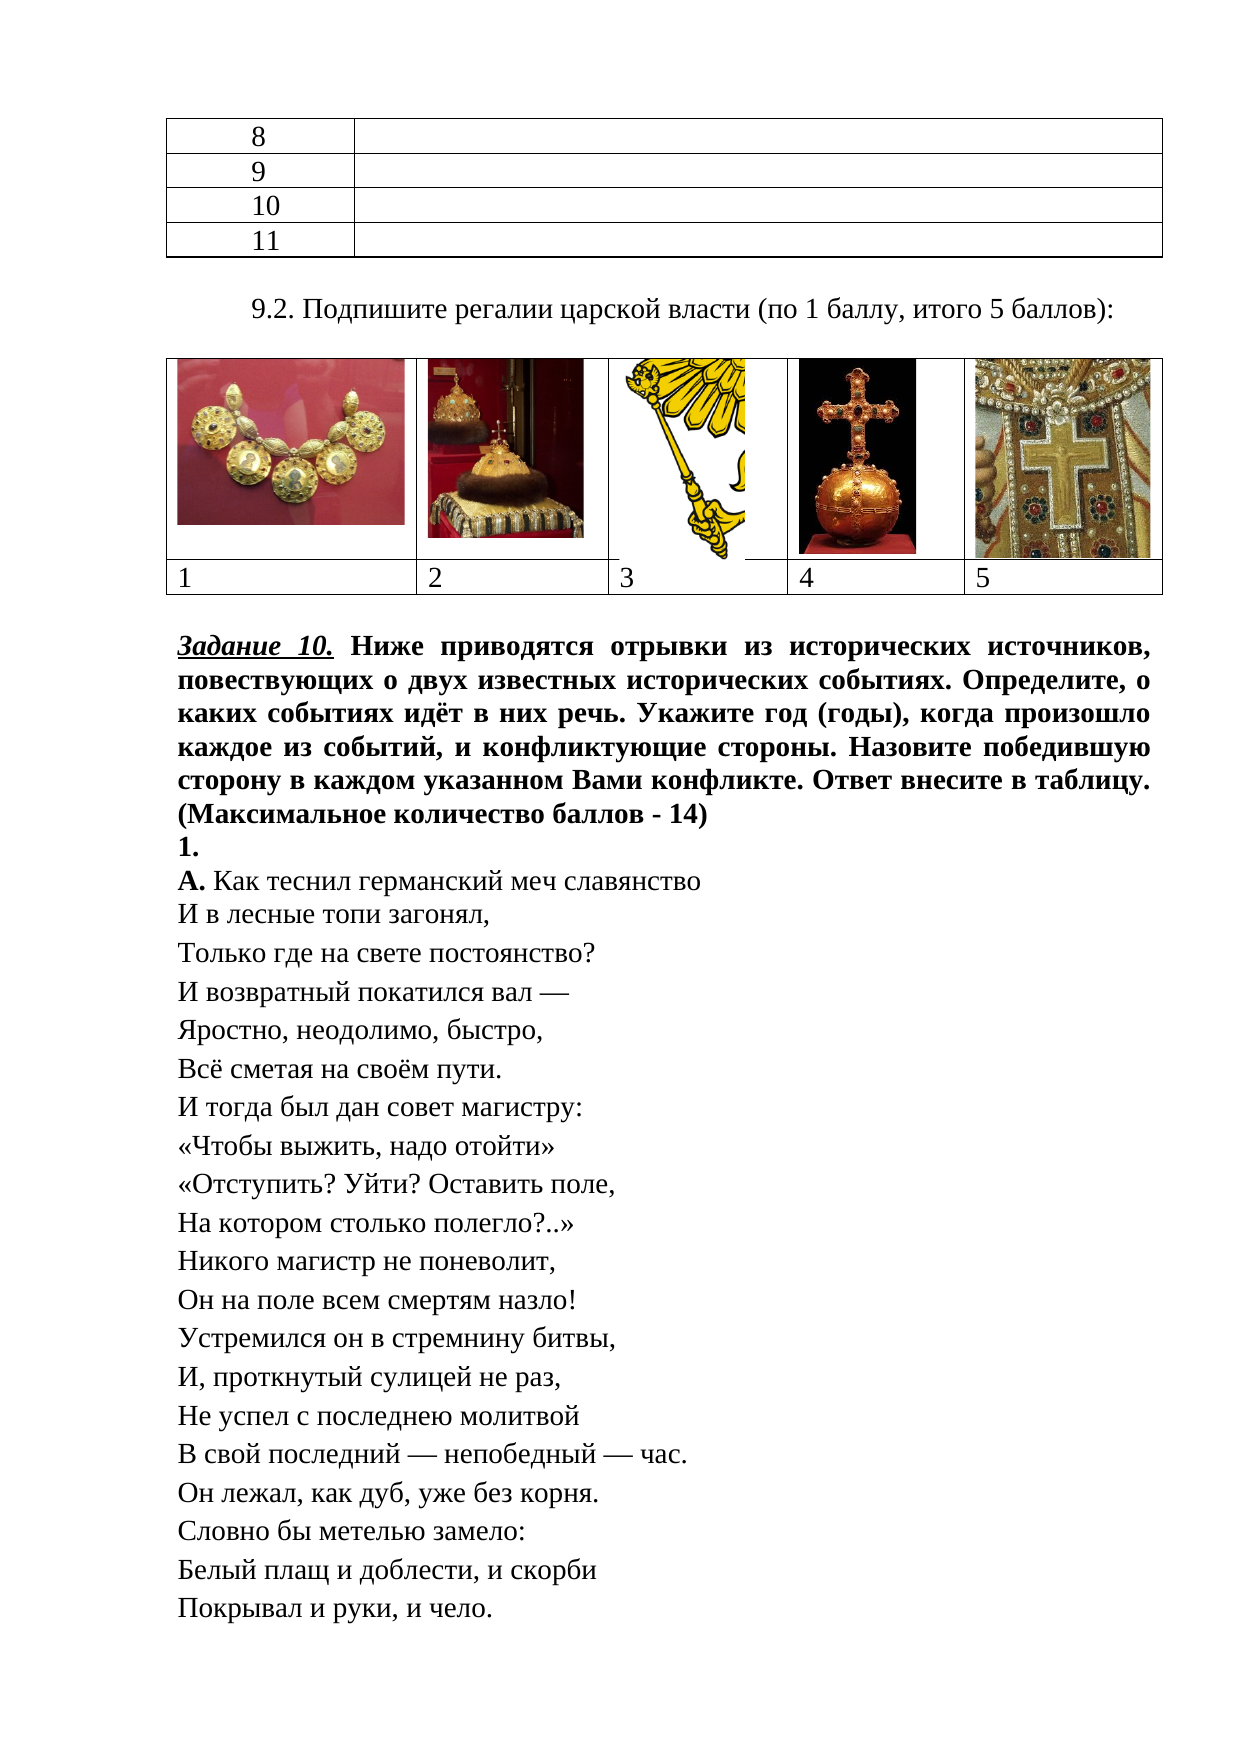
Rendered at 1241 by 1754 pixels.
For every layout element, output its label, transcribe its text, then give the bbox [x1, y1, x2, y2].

text Никого магистр не поневолит, [177, 1243, 1152, 1277]
table_cell 1 [167, 560, 416, 594]
table_cell [355, 119, 1162, 153]
picture [799, 359, 917, 554]
text Словно бы метелью замело: [177, 1513, 1152, 1547]
text «Отступить? Уйти? Оставить поле, [177, 1166, 1152, 1200]
text И, проткнутый сулицей не раз, [177, 1359, 1152, 1393]
table_header [745, 359, 787, 559]
table_cell 3 [609, 560, 787, 594]
text Он на поле всем смертям назло! [177, 1282, 1152, 1316]
picture [177, 359, 405, 525]
text И в лесные топи загонял, [177, 897, 1152, 930]
text Всё сметая на своём пути. [177, 1051, 1152, 1084]
text И тогда был дан совет магистру: [177, 1089, 1152, 1123]
text 9.2. Подпишите регалии царской власти (по 1 баллу, итого 5 баллов): [177, 291, 1152, 324]
text Белый плащ и доблести, и скорби [177, 1552, 1152, 1585]
table_cell [355, 223, 1162, 256]
table_cell 9 [167, 154, 354, 187]
text 1. [177, 829, 1152, 863]
text Только где на свете постоянство? [177, 935, 1152, 969]
text И возвратный покатился вал — [177, 974, 1152, 1007]
table_header [609, 359, 619, 559]
text «Чтобы выжить, надо отойти» [177, 1128, 1152, 1161]
table_cell 11 [167, 223, 354, 256]
table_cell 10 [167, 188, 354, 222]
text Не успел с последнею молитвой [177, 1398, 1152, 1431]
table_cell [355, 154, 1162, 187]
picture [975, 359, 1151, 558]
table_header [417, 359, 608, 559]
text Яростно, неодолимо, быстро, [177, 1012, 1152, 1046]
text A. Как теснил германский меч славянство [177, 863, 1152, 897]
picture [427, 359, 584, 538]
table_cell 4 [788, 560, 964, 594]
text Покрывал и руки, и чело. [177, 1590, 1152, 1624]
text Устремился он в стремнину битвы, [177, 1321, 1152, 1354]
table_cell [355, 188, 1162, 222]
table_cell 2 [417, 560, 608, 594]
table_header [167, 359, 416, 559]
text Он лежал, как дуб, уже без корня. [177, 1475, 1152, 1508]
text В свой последний — непобедный — час. [177, 1436, 1152, 1470]
table_header [965, 359, 1162, 559]
table_header [788, 359, 964, 559]
picture [619, 359, 745, 560]
table_cell 5 [965, 560, 1162, 594]
text Задание 10. Ниже приводятся отрывки из исторических источников, повествующих о двух известных исторических событиях. Определите, о каких событиях идёт в них речь. Укажите год (годы), когда произошло каждое из событий, и конфликтующие стороны. Назовите победившую сторону в каждом указанном Вами конфликте. Ответ внесите в таблицу. (Максимальное количество баллов - 14) [177, 628, 1152, 829]
table_cell 8 [167, 119, 354, 153]
text На котором столько полегло?..» [177, 1205, 1152, 1238]
